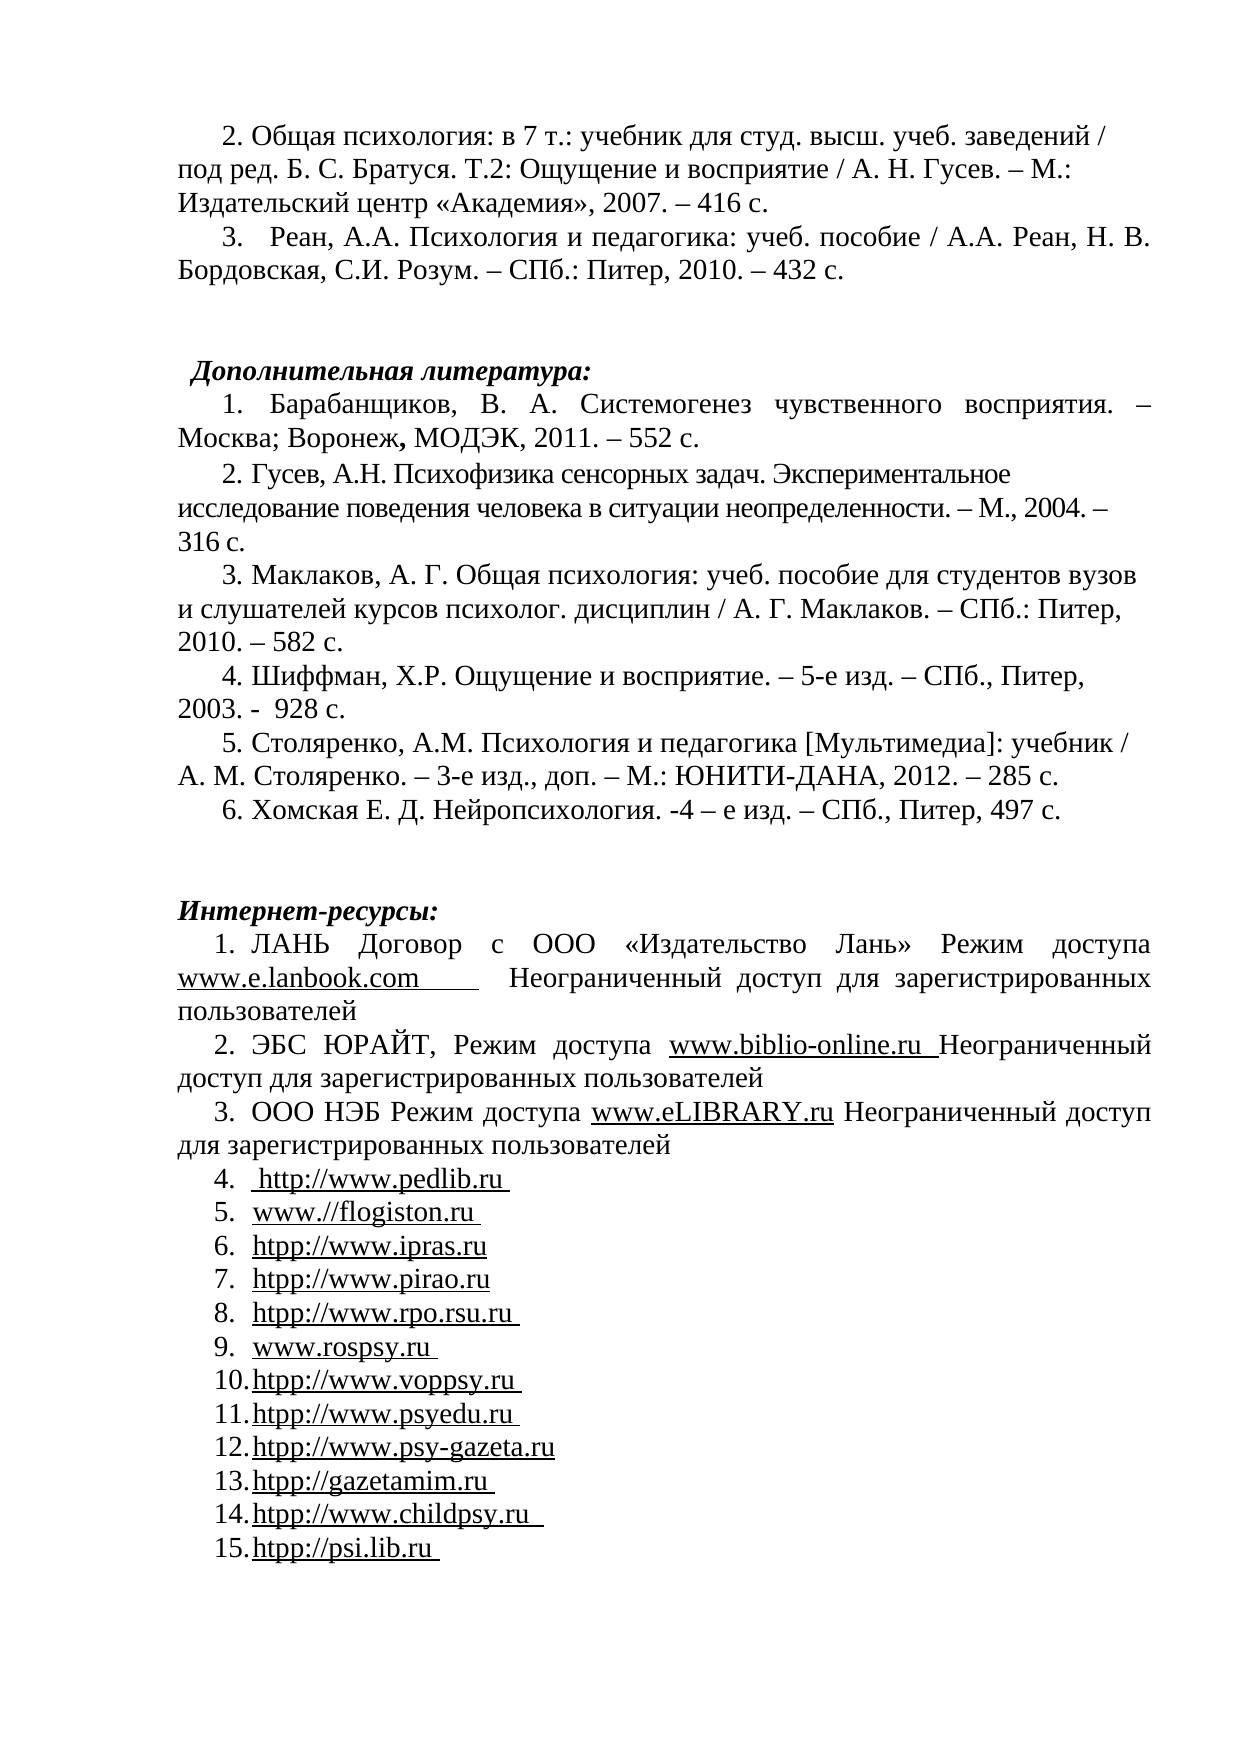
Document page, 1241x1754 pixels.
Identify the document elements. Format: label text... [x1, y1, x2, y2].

list Шиффман, Х.Р. Ощущение и восприятие. – 5-е изд. – СПб., Питер, 2003. - 928 с. [177, 658, 1150, 725]
text Дополнительная литература: [177, 353, 1152, 386]
list Маклаков, А. Г. Общая психология: учеб. пособие для студентов вузов и слушателей курсов психолог. дисциплин / А. Г. Маклаков. – СПб.: Питер, 2010. – 582 с. [177, 557, 1150, 658]
list Реан, А.А. Психология и педагогика: учеб. пособие / А.А. Реан, Н. В. Бордовская, С.И. Розум. – СПб.: Питер, 2010. – 432 с. [177, 219, 1152, 286]
list Общая психология: в 7 т.: учебник для студ. высш. учеб. заведений / под ред. Б. С. Братуся. Т.2: Ощущение и восприятие / А. Н. Гусев. – М.: Издательский центр «Академия», 2007. – 416 с. [177, 118, 1152, 219]
list htpp://www.pirao.ru [177, 1262, 1152, 1295]
list htpp://www.ipras.ru [177, 1228, 1152, 1262]
list Хомская Е. Д. Нейропсихология. -4 – е изд. – СПб., Питер, 497 с. [177, 792, 1152, 826]
list www.//flogiston.ru [177, 1194, 1152, 1228]
list htpp://www.psy-gazeta.ru [177, 1429, 1152, 1463]
list http://www.pedlib.ru [177, 1161, 1152, 1194]
list ЛАНЬ Договор с ООО «Издательство Лань» Режим доступа www.e.lanbook.com Неограниченный доступ для зарегистрированных пользователей [177, 926, 1152, 1027]
list ЭБС ЮРАЙТ, Режим доступа www.biblio-online.ru Неограниченный доступ для зарегистрированных пользователей [177, 1027, 1152, 1094]
list ООО НЭБ Режим доступа www.eLIBRARY.ru Неограниченный доступ для зарегистрированных пользователей [177, 1094, 1152, 1161]
list htpp://www.childpsy.ru [177, 1496, 1152, 1530]
list www.rospsy.ru [177, 1329, 1152, 1362]
list Гусев, А.Н. Психофизика сенсорных задач. Экспериментальное исследование поведения человека в ситуации неопределенности. – М., 2004. – 316 с. [177, 457, 1150, 557]
list Столяренко, А.М. Психология и педагогика [Мультимедиа]: учебник / А. М. Столяренко. – 3-е изд., доп. – М.: ЮНИТИ-ДАНА, 2012. – 285 с. [177, 725, 1150, 792]
list htpp://psi.lib.ru [177, 1530, 1152, 1563]
list htpp://gazetamim.ru [177, 1463, 1152, 1496]
list htpp://www.voppsy.ru [177, 1362, 1152, 1396]
list htpp://www.rpo.rsu.ru [177, 1295, 1152, 1329]
list Барабанщиков, В. А. Системогенез чувственного восприятия. – Москва; Воронеж, МОДЭК, 2011. – 552 с. [177, 386, 1152, 453]
text Интернет-ресурсы: [177, 893, 1152, 926]
list htpp://www.psyedu.ru [177, 1396, 1152, 1429]
